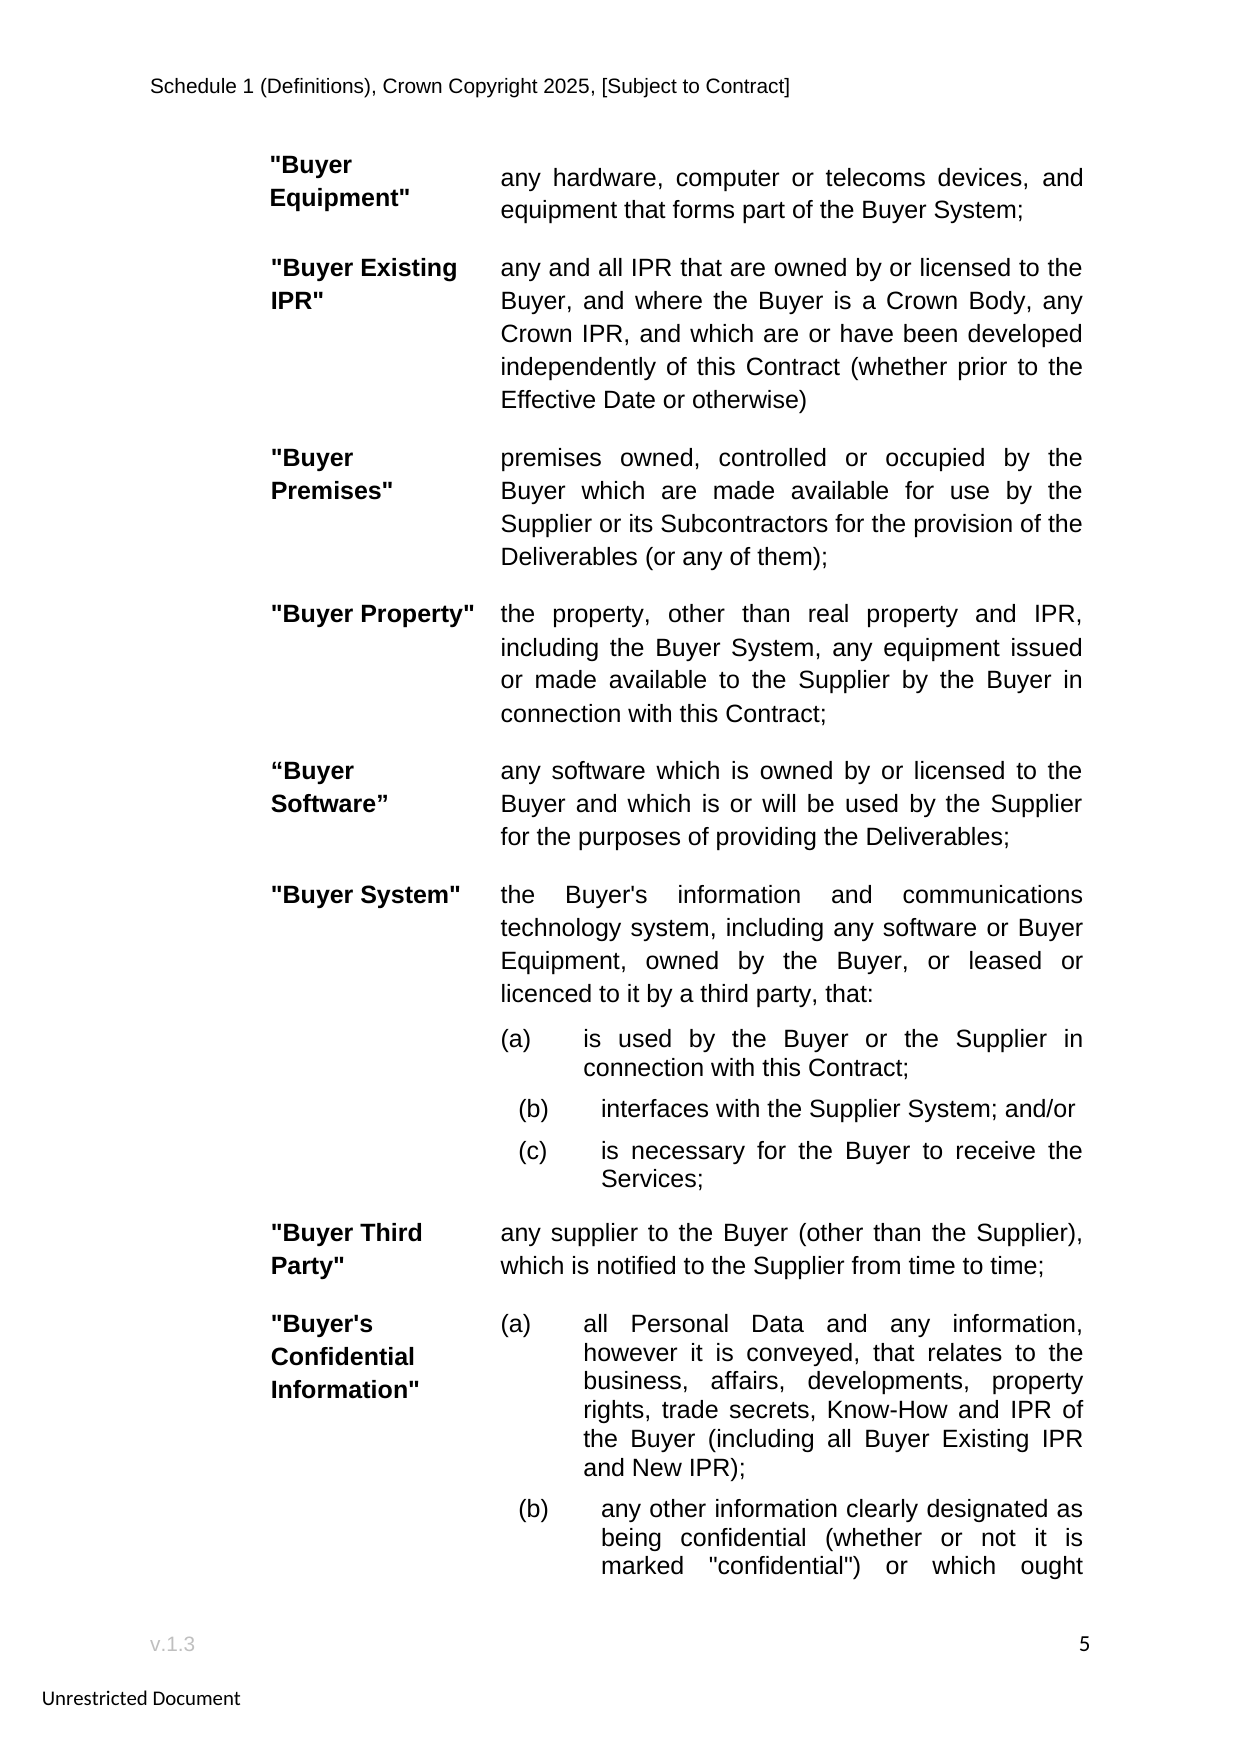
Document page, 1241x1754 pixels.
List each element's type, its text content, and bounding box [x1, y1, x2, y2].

table_cell "Buyer Equipment" [254, 150, 489, 241]
table_cell premises owned, controlled or occupied by the Buyer which are made available for use by the Supplier or its Subcontractors for the provision of the Deliverables (or any of them); [489, 430, 1095, 587]
table_cell any supplier to the Buyer (other than the Supplier), which is notified to the Supplier from time to time; [489, 1206, 1095, 1296]
table_cell "Buyer Premises" [254, 430, 489, 587]
table_cell the Buyer's information and communications technology system, including any software or Buyer Equipment, owned by the Buyer, or leased or licenced to it by a third party, that: is used by the Buyer or the Supplier in connection with this Contract; interfaces with the Supplier System; and/or is necessary for the Buyer to receive the Services; [489, 867, 1095, 1206]
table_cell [489, 1296, 1095, 1580]
table_cell any hardware, computer or telecoms devices, and equipment that forms part of the Buyer System; [489, 150, 1095, 241]
table_cell "Buyer Property" [254, 587, 489, 744]
table_cell "Buyer Existing IPR" [254, 241, 489, 430]
table_cell any and all IPR that are owned by or licensed to the Buyer, and where the Buyer is a Crown Body, any Crown IPR, and which are or have been developed independently of this Contract (whether prior to the Effective Date or otherwise) [489, 241, 1095, 430]
table_cell any software which is owned by or licensed to the Buyer and which is or will be used by the Supplier for the purposes of providing the Deliverables; [489, 744, 1095, 867]
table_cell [254, 1296, 489, 1580]
table_cell the property, other than real property and IPR, including the Buyer System, any equipment issued or made available to the Supplier by the Buyer in connection with this Contract; [489, 587, 1095, 744]
table_cell “Buyer Software” [254, 744, 489, 867]
table_cell "Buyer System" [254, 867, 489, 1206]
table_cell "Buyer Third Party" [254, 1206, 489, 1296]
